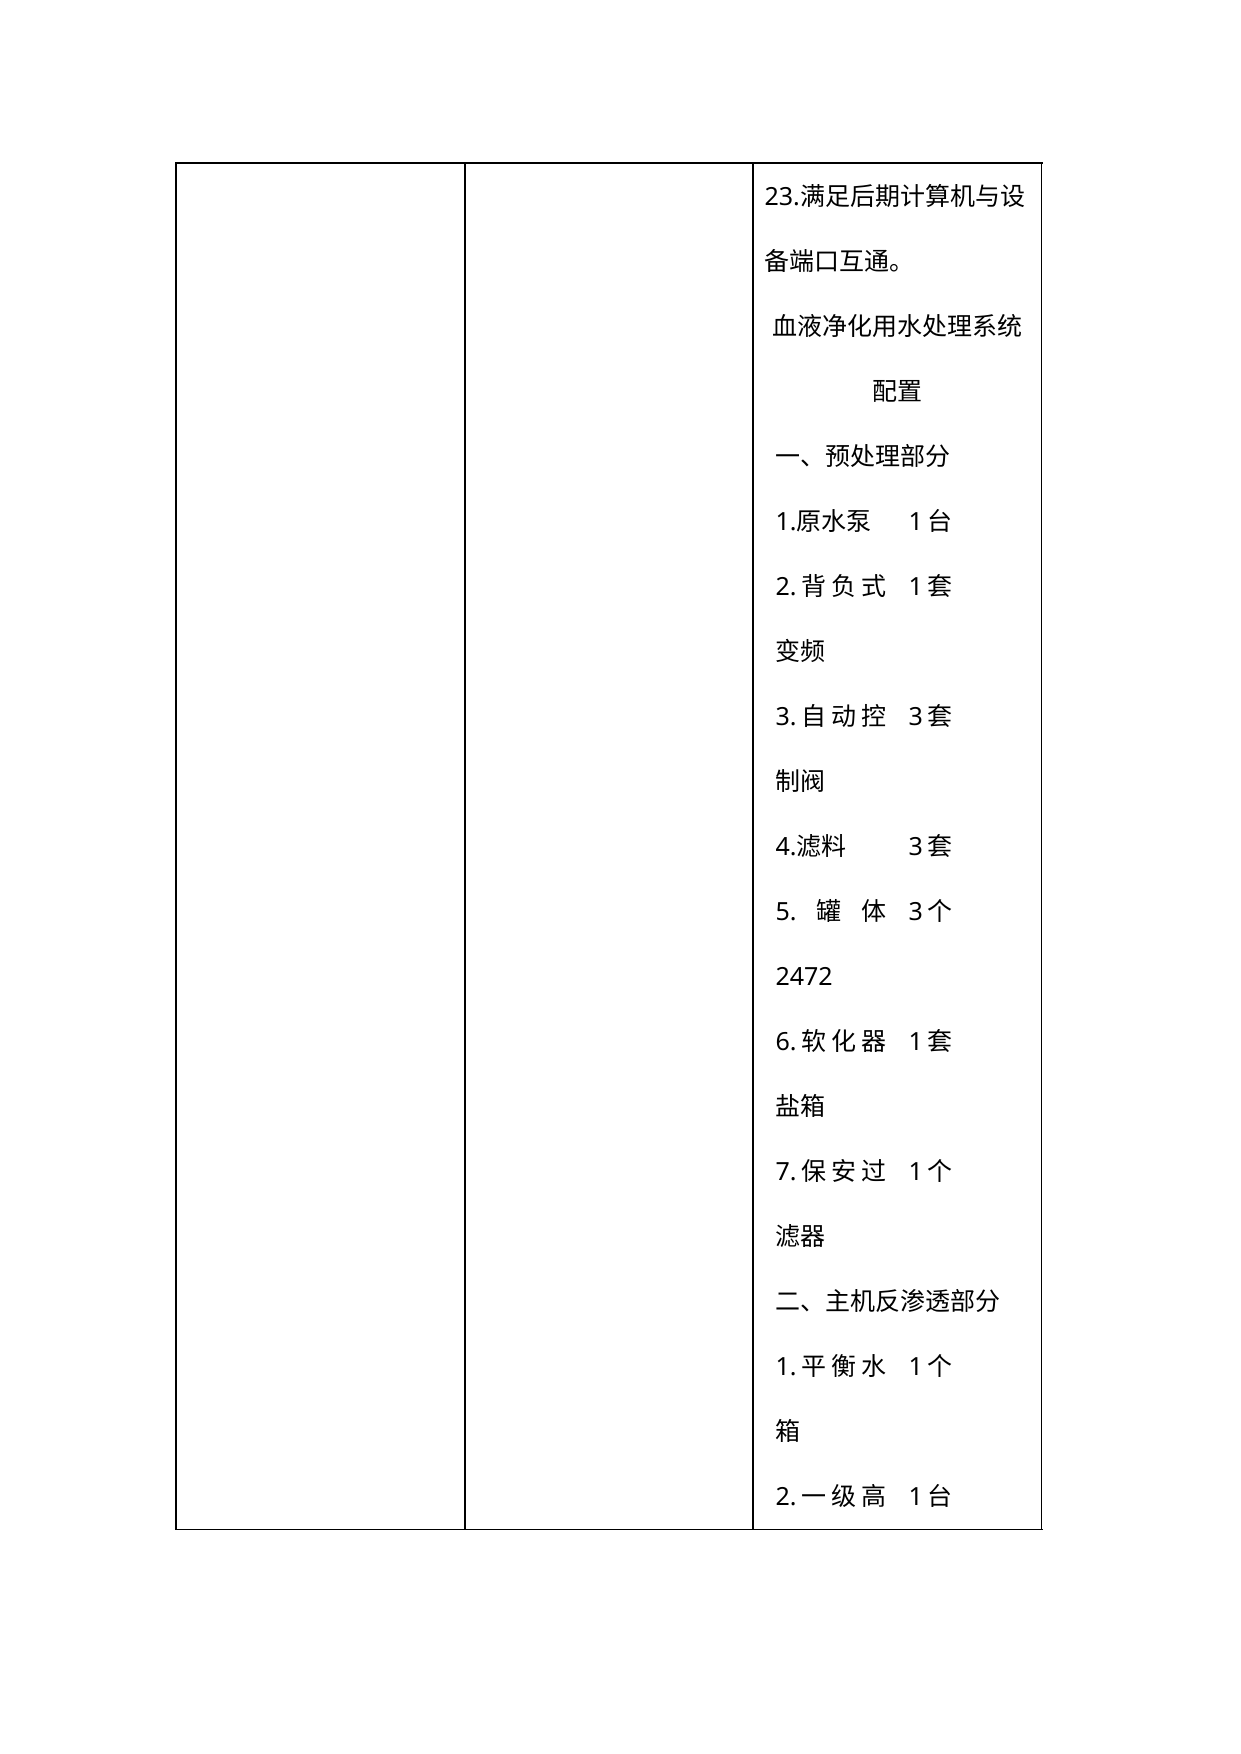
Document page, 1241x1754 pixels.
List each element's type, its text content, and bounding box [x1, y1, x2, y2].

table_cell [466, 164, 752, 1528]
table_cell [754, 164, 1041, 1528]
table_cell 1 [177, 164, 464, 1528]
